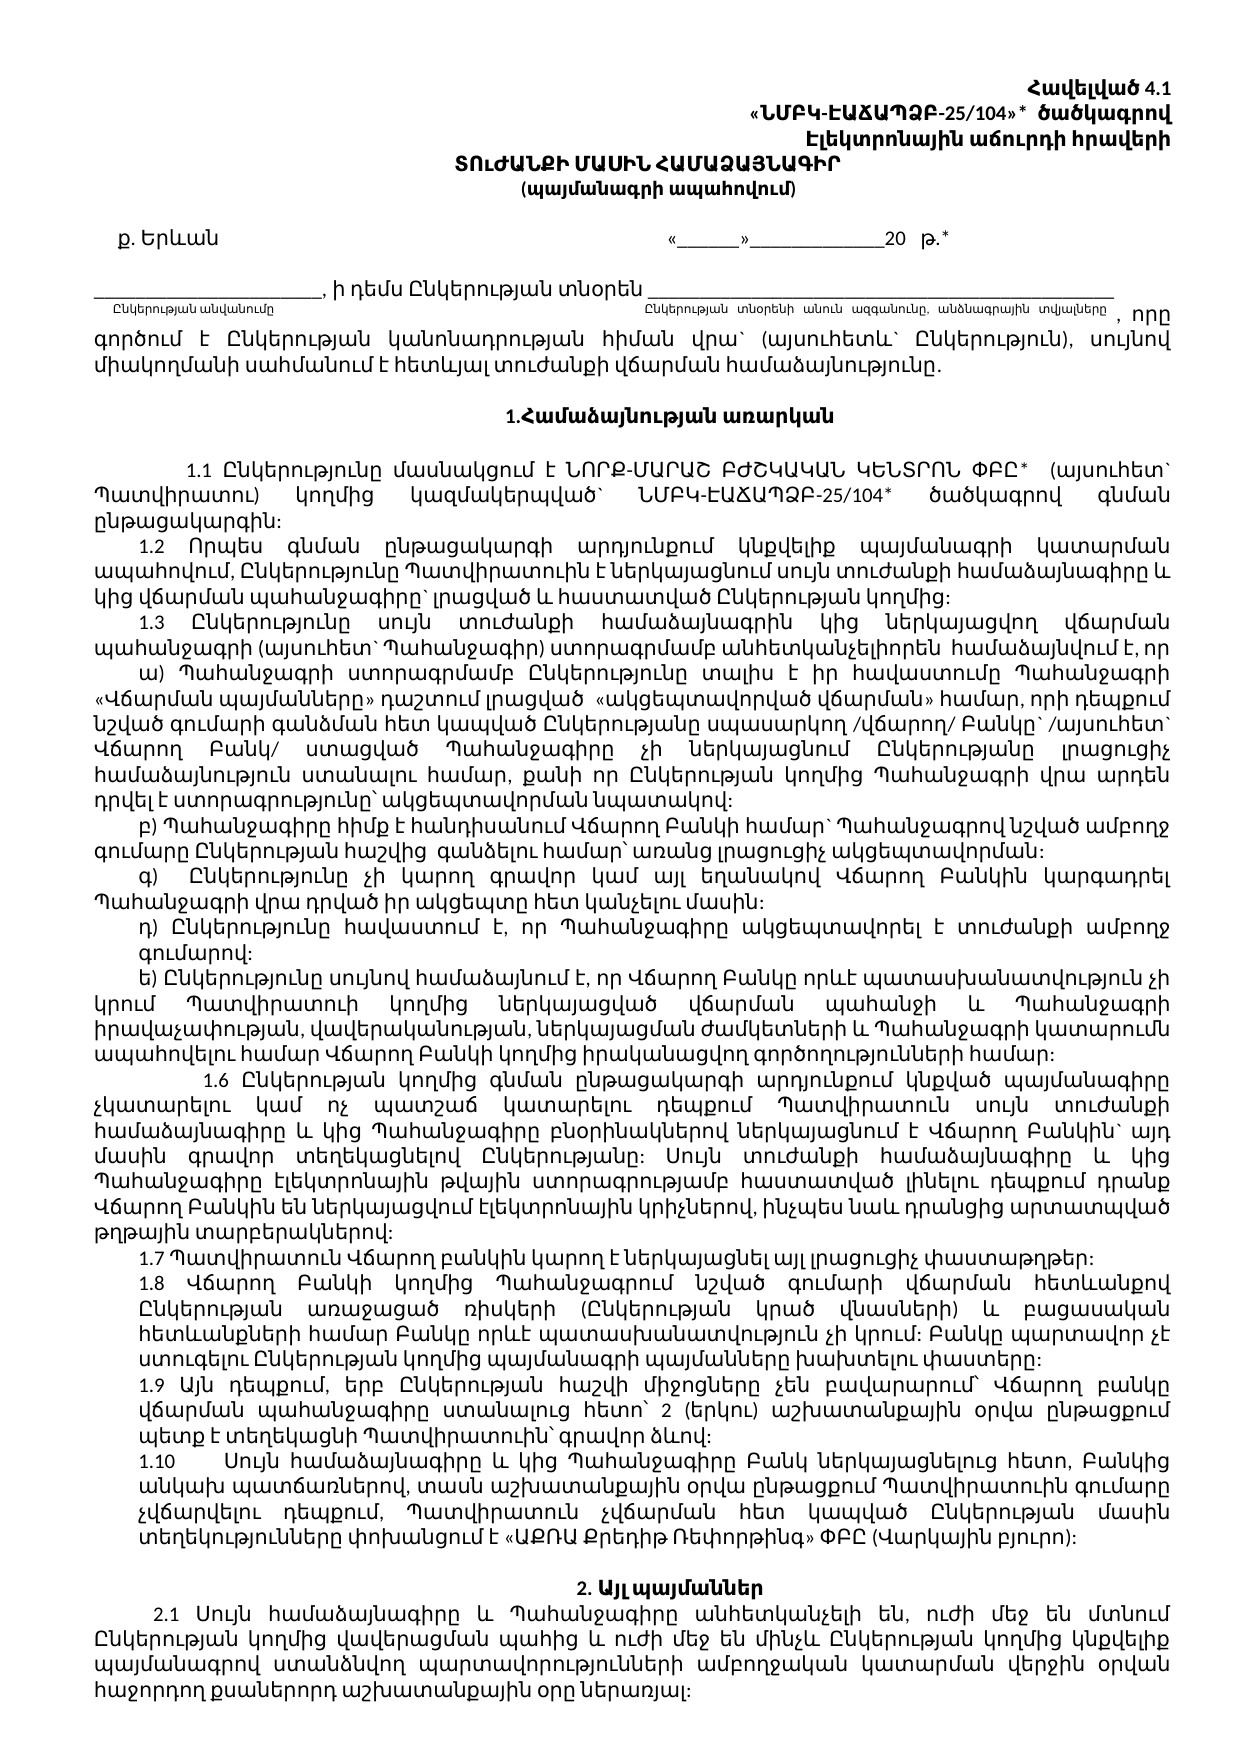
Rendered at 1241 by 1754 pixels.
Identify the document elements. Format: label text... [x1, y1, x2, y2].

text 1.8 Վճարող Բանկի կողմից Պահանջագրում նշված գումարի վճարման հետևանքով Ընկերության առաջացած ռիսկերի (Ընկերության կրած վնասների) և բացասական հետևանքների համար Բանկը որևէ պատասխանատվություն չի կրում: Բանկը պարտավոր չէ ստուգելու Ընկերության կողմից պայմանագրի պայմանները խախտելու փաստերը: [138, 1270, 1171, 1372]
text ______________________, ի դեմս Ընկերության տնօրեն _____________________________________________ [94, 276, 1171, 301]
text 1.1 Ընկերությունը մասնակցում է ՆՈՐՔ-ՄԱՐԱՇ ԲԺՇԿԱԿԱՆ ԿԵՆՏՐՈՆ ՓԲԸ* (այսուհետ` Պատվիրատու) կողմից կազմակերպված` ՆՄԲԿ-ԷԱՃԱՊՁԲ-25/104* ծածկագրով գնման ընթացակարգին: [94, 457, 1171, 533]
text ՏՈւԺԱՆՔԻ ՄԱՍԻՆ ՀԱՄԱՁԱՅՆԱԳԻՐ [94, 151, 1171, 177]
text Հավելված 4.1 [94, 75, 1171, 100]
text 2.1 Սույն համաձայնագիրը և Պահանջագիրը անհետկանչելի են, ուժի մեջ են մտնում Ընկերության կողմից վավերացման պահից և ուժի մեջ են մինչև Ընկերության կողմից կնքվելիք պայմանագրով ստանձնվող պարտավորությունների ամբողջական կատարման վերջին օրվան հաջորդող քսաներորդ աշխատանքային օրը ներառյալ: [94, 1601, 1171, 1702]
text «ՆՄԲԿ-ԷԱՃԱՊՁԲ-25/104»* ծածկագրով [94, 100, 1171, 126]
text 2. Այլ պայմաններ [169, 1575, 1171, 1601]
text Էլեկտրոնային աճուրդի հրավերի [94, 126, 1171, 151]
text 1.9 Այն դեպքում, երբ Ընկերության հաշվի միջոցները չեն բավարարում՝ Վճարող բանկը վճարման պահանջագիրը ստանալուց հետո՝ 2 (երկու) աշխատանքային օրվա ընթացքում պետք է տեղեկացնի Պատվիրատուին՝ գրավոր ձևով: [138, 1372, 1171, 1448]
text 1.6 Ընկերության կողմից գնման ընթացակարգի արդյունքում կնքված պայմանագիրը չկատարելու կամ ոչ պատշաճ կատարելու դեպքում Պատվիրատուն սույն տուժանքի համաձայնագիրը և կից Պահանջագիրը բնօրինակներով ներկայացնում է Վճարող Բանկին` այդ մասին գրավոր տեղեկացնելով Ընկերությանը: Սույն տուժանքի համաձայնագիրը և կից Պահանջագիրը էլեկտրոնային թվային ստորագրությամբ հաստատված լինելու դեպքում դրանք Վճարող Բանկին են ներկայացվում էլեկտրոնային կրիչներով, ինչպես նաև դրանցից արտատպված թղթային տարբերակներով: [94, 1067, 1171, 1245]
text ք. Երևան «______»_____________20 թ.* [94, 225, 1171, 250]
text ե) Ընկերությունը սույնով համաձայնում է, որ Վճարող Բանկը որևէ պատասխանատվություն չի կրում Պատվիրատուի կողմից ներկայացված վճարման պահանջի և Պահանջագրի իրավաչափության, վավերականության, ներկայացման ժամկետների և Պահանջագրի կատարումն ապահովելու համար Վճարող Բանկի կողմից իրականացվող գործողությունների համար: [94, 965, 1171, 1067]
text դ) Ընկերությունը հավաստում է, որ Պահանջագիրը ակցեպտավորել է տուժանքի ամբողջ գումարով: [138, 914, 1171, 965]
text գ) Ընկերությունը չի կարող գրավոր կամ այլ եղանակով Վճարող Բանկին կարգադրել Պահանջագրի վրա դրված իր ակցեպտը հետ կանչելու մասին: [94, 864, 1171, 914]
text 1.2 Որպես գնման ընթացակարգի արդյունքում կնքվելիք պայմանագրի կատարման ապահովում, Ընկերությունը Պատվիրատուին է ներկայացնում սույն տուժանքի համաձայնագիրը և կից վճարման պահանջագիրը` լրացված և հաստատված Ընկերության կողմից: [94, 533, 1171, 609]
text (պայմանագրի ապահովում) [94, 177, 1171, 199]
text 1.7 Պատվիրատուն Վճարող բանկին կարող է ներկայացնել այլ լրացուցիչ փաստաթղթեր: [138, 1245, 1171, 1270]
text 1.3 Ընկերությունը սույն տուժանքի համաձայնագրին կից ներկայացվող վճարման պահանջագրի (այսուհետ` Պահանջագիր) ստորագրմամբ անհետկանչելիորեն համաձայնվում է, որ [94, 609, 1171, 660]
text 1.10 Սույն համաձայնագիրը և կից Պահանջագիրը Բանկ ներկայացնելուց հետո, Բանկից անկախ պատճառներով, տասն աշխատանքային օրվա ընթացքում Պատվիրատուին գումարը չվճարվելու դեպքում, Պատվիրատուն չվճարման հետ կապված Ընկերության մասին տեղեկությունները փոխանցում է «ԱՔՌԱ Քրեդիթ Ռեփորթինգ» ՓԲԸ (Վարկային բյուրո): [138, 1448, 1171, 1550]
text 1.Համաձայնության առարկան [169, 403, 1171, 428]
text բ) Պահանջագիրը հիմք է հանդիսանում Վճարող Բանկի համար` Պահանջագրով նշված ամբողջ գումարը Ընկերության հաշվից գանձելու համար՝ առանց լրացուցիչ ակցեպտավորման: [94, 813, 1171, 864]
text Ընկերության անվանումը Ընկերության տնօրենի անուն ազգանունը, անձնագրային տվյալները , որը գործում է Ընկերության կանոնադրության հիման վրա` (այսուհետև` Ընկերություն), սույնով միակողմանի սահմանում է հետևյալ տուժանքի վճարման համաձայնությունը. [94, 301, 1171, 377]
text ա) Պահանջագրի ստորագրմամբ Ընկերությունը տալիս է իր հավաստումը Պահանջագրի «Վճարման պայմանները» դաշտում լրացված «ակցեպտավորված վճարման» համար, որի դեպքում նշված գումարի գանձման հետ կապված Ընկերությանը սպասարկող /վճարող/ Բանկը` /այսուհետ` Վճարող Բանկ/ ստացված Պահանջագիրը չի ներկայացնում Ընկերությանը լրացուցիչ համաձայնություն ստանալու համար, քանի որ Ընկերության կողմից Պահանջագրի վրա արդեն դրվել է ստորագրությունը՝ ակցեպտավորման նպատակով: [94, 660, 1171, 813]
